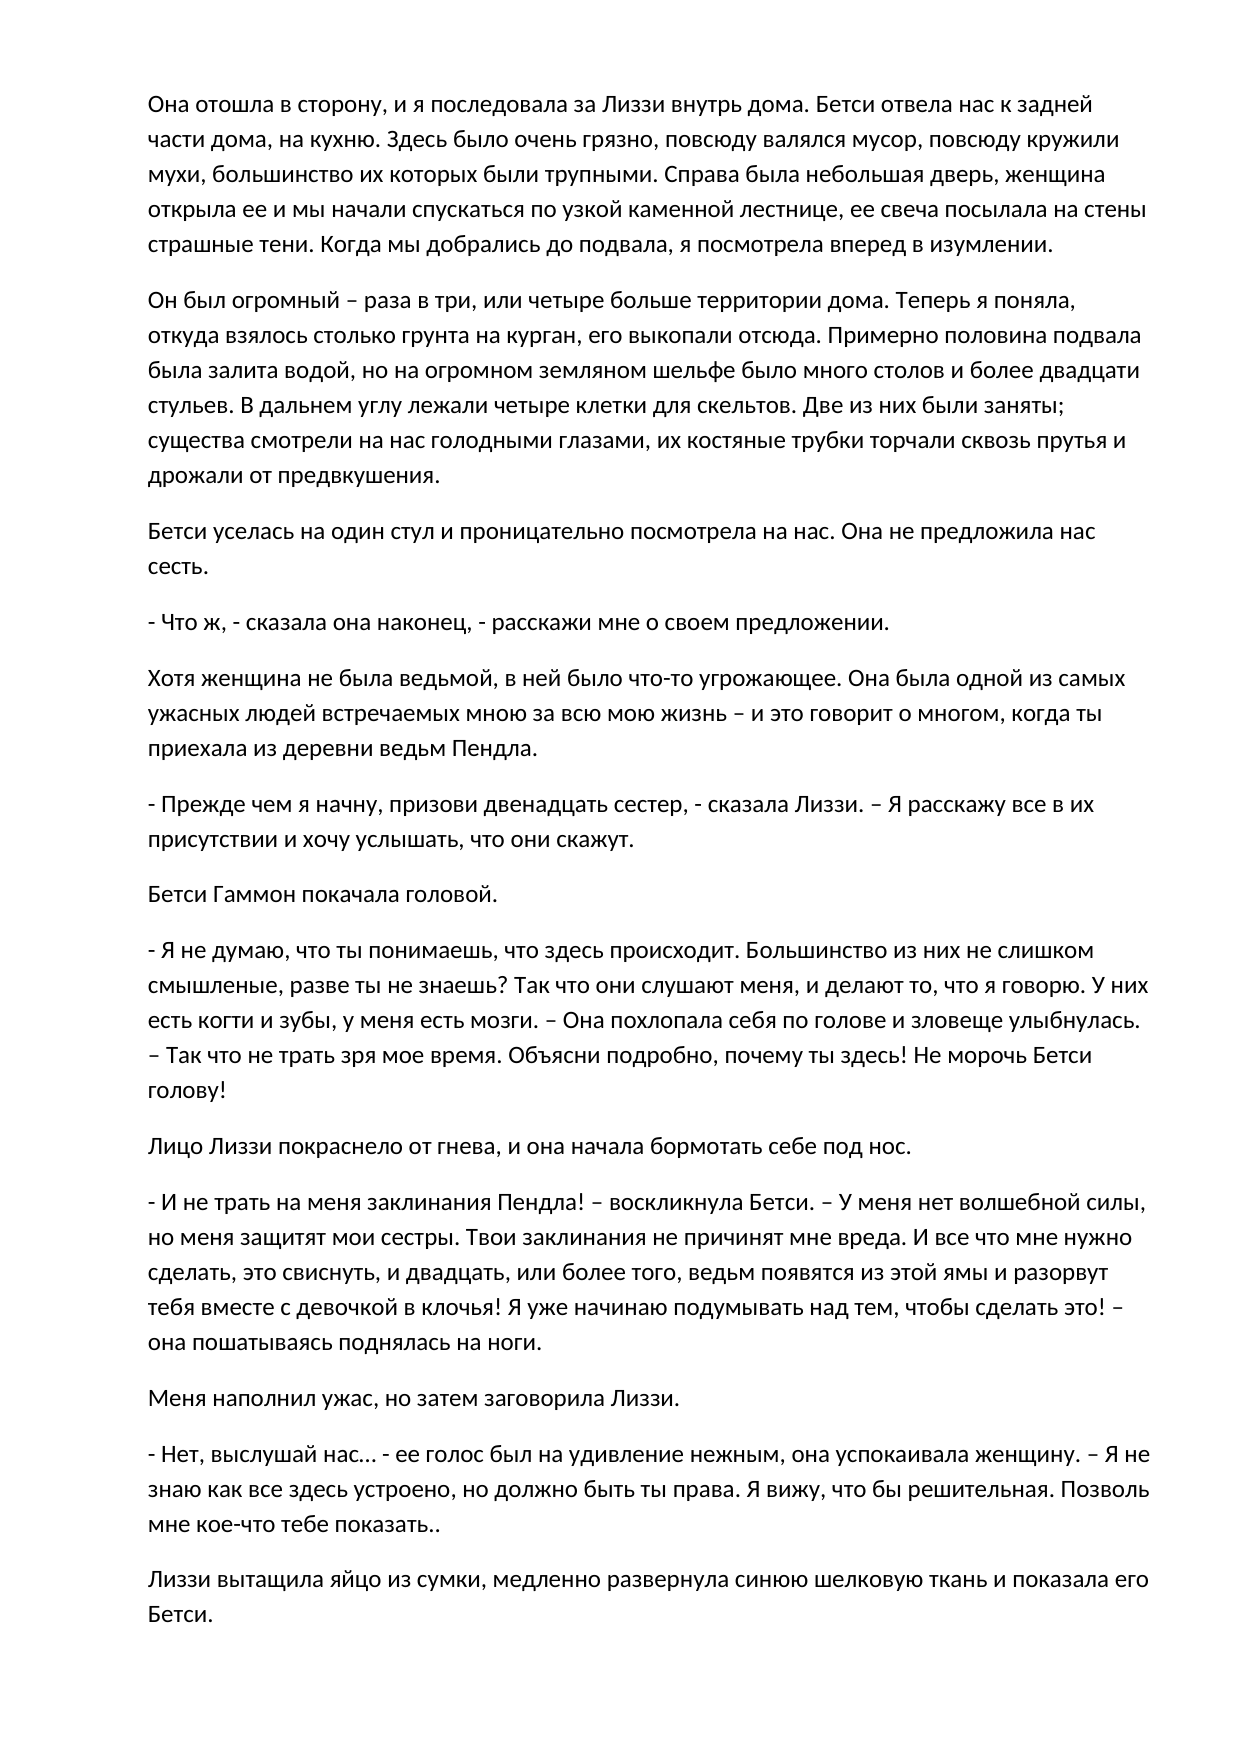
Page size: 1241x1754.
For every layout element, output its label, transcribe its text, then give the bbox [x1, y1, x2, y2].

text Она отошла в сторону, и я последовала за Лиззи внутрь дома. Бетси отвела нас к задней части дома, на кухню. Здесь было очень грязно, повсюду валялся мусор, повсюду кружили мухи, большинство их которых были трупными. Справа была небольшая дверь, женщина открыла ее и мы начали спускаться по узкой каменной лестнице, ее свеча посылала на стены страшные тени. Когда мы добрались до подвала, я посмотрела вперед в изумлении. [148, 88, 1152, 259]
text - Я не думаю, что ты понимаешь, что здесь происходит. Большинство из них не слишком смышленые, разве ты не знаешь? Так что они слушают меня, и делают то, что я говорю. У них есть когти и зубы, у меня есть мозги. – Она похлопала себя по голове и зловеще улыбнулась. – Так что не трать зря мое время. Объясни подробно, почему ты здесь! Не морочь Бетси голову! [148, 934, 1152, 1105]
text - Что ж, - сказала она наконец, - расскажи мне о своем предложении. [148, 606, 1152, 637]
text - Нет, выслушай нас… - ее голос был на удивление нежным, она успокаивала женщину. – Я не знаю как все здесь устроено, но должно быть ты права. Я вижу, что бы решительная. Позволь мне кое-что тебе показать.. [148, 1438, 1152, 1538]
text Хотя женщина не была ведьмой, в ней было что-то угрожающее. Она была одной из самых ужасных людей встречаемых мною за всю мою жизнь – и это говорит о многом, когда ты приехала из деревни ведьм Пендла. [148, 662, 1152, 762]
text Он был огромный – раза в три, или четыре больше территории дома. Теперь я поняла, откуда взялось столько грунта на курган, его выкопали отсюда. Примерно половина подвала была залита водой, но на огромном земляном шельфе было много столов и более двадцати стульев. В дальнем углу лежали четыре клетки для скельтов. Две из них были заняты; существа смотрели на нас голодными глазами, их костяные трубки торчали сквозь прутья и дрожали от предвкушения. [148, 284, 1152, 490]
text - И не трать на меня заклинания Пендла! – воскликнула Бетси. – У меня нет волшебной силы, но меня защитят мои сестры. Твои заклинания не причинят мне вреда. И все что мне нужно сделать, это свиснуть, и двадцать, или более того, ведьм появятся из этой ямы и разорвут тебя вместе с девочкой в клочья! Я уже начинаю подумывать над тем, чтобы сделать это! – она пошатываясь поднялась на ноги. [148, 1186, 1152, 1357]
text Бетси уселась на один стул и проницательно посмотрела на нас. Она не предложила нас сесть. [148, 515, 1152, 581]
text Бетси Гаммон покачала головой. [148, 878, 1152, 909]
text Меня наполнил ужас, но затем заговорила Лиззи. [148, 1382, 1152, 1412]
text Лицо Лиззи покраснело от гнева, и она начала бормотать себе под нос. [148, 1130, 1152, 1161]
text - Прежде чем я начну, призови двенадцать сестер, - сказала Лиззи. – Я расскажу все в их присутствии и хочу услышать, что они скажут. [148, 788, 1152, 853]
text Лиззи вытащила яйцо из сумки, медленно развернула синюю шелковую ткань и показала его Бетси. [148, 1563, 1152, 1629]
